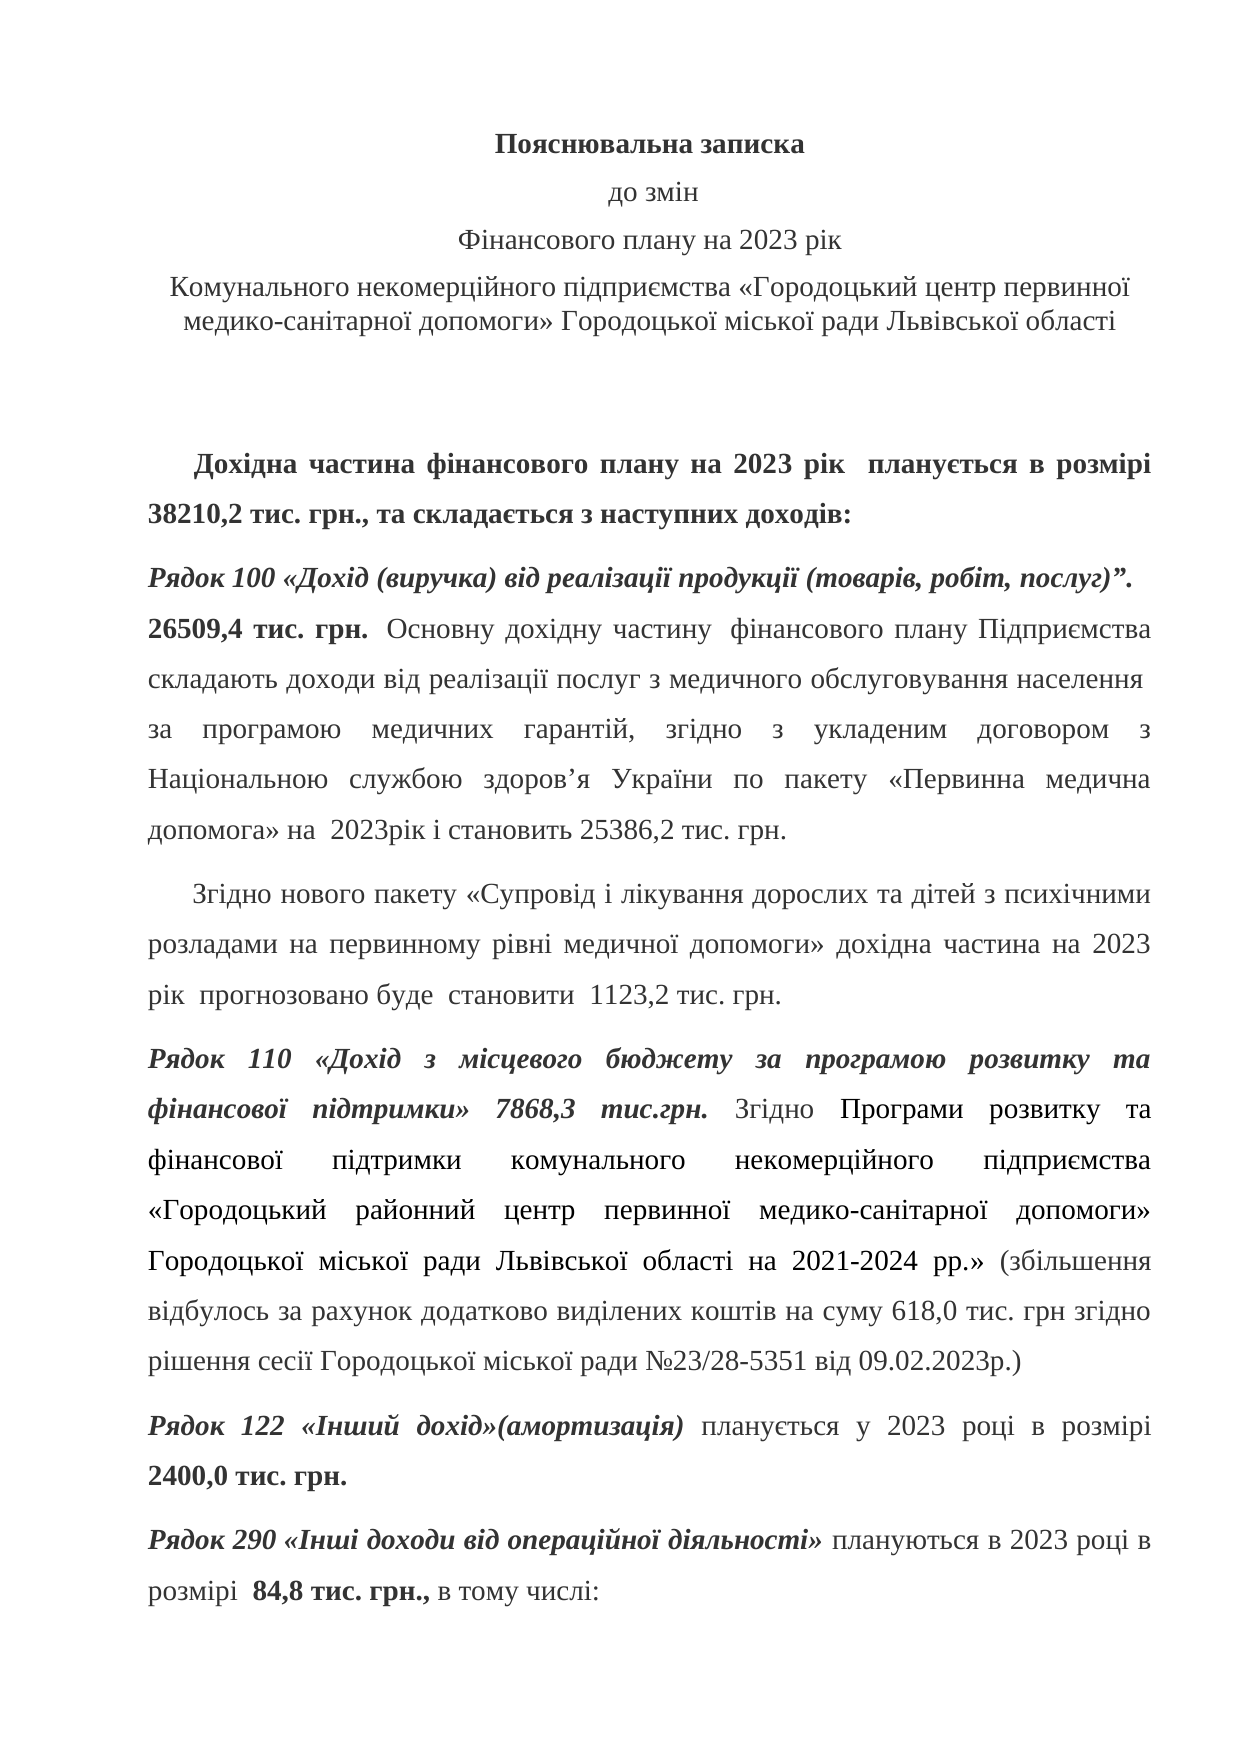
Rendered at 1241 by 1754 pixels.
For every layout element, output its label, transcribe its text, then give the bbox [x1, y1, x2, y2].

text Рядок 122 «Інший дохід»(амортизація) планується у 2023 році в розмірі 2400,0 тис. грн. [148, 1408, 1152, 1491]
text Згідно нового пакету «Супровід і лікування дорослих та дітей з психічними розладами на первинному рівні медичної допомоги» дохідна частина на 2023 рік прогнозовано буде становити 1123,2 тис. грн. [148, 876, 1152, 1011]
text Рядок 100 «Дохід (виручка) від реалізації продукції (товарів, робіт, послуг)”. 26509,4 тис. грн. Основну дохідну частину фінансового плану Підприємства складають доходи від реалізації послуг з медичного обслуговування населення за програмою медичних гарантій, згідно з укладеним договором з Національною службою здоров’я України по пакету «Первинна медична допомога» на 2023рік і становить 25386,2 тис. грн. [148, 560, 1152, 846]
text до змін [148, 174, 1152, 208]
text Дохідна частина фінансового плану на 2023 рік планується в розмірі 38210,2 тис. грн., та складається з наступних доходів: [148, 446, 1152, 529]
text Комунального некомерційного підприємства «Городоцький центр первинної медико-санітарної допомоги» Городоцької міської ради Львівської області [148, 269, 1152, 336]
text Рядок 290 «Інші доходи від операційної діяльності» плануються в 2023 році в розмірі 84,8 тис. грн., в тому числі: [148, 1522, 1152, 1606]
text Рядок 110 «Дохід з місцевого бюджету за програмою розвитку та фінансової підтримки» 7868,3 тис.грн. Згідно Програми розвитку та фінансової підтримки комунального некомерційного підприємства «Городоцький районний центр первинної медико-санітарної допомоги» Городоцької міської ради Львівської області на 2021-2024 рр.» (збільшення відбулось за рахунок додатково виділених коштів на суму 618,0 тис. грн згідно рішення сесії Городоцької міської ради №23/28-5351 від 09.02.2023р.) [148, 1041, 1152, 1377]
text Фінансового плану на 2023 рік [148, 222, 1152, 255]
text Пояснювальна записка [148, 127, 1152, 160]
